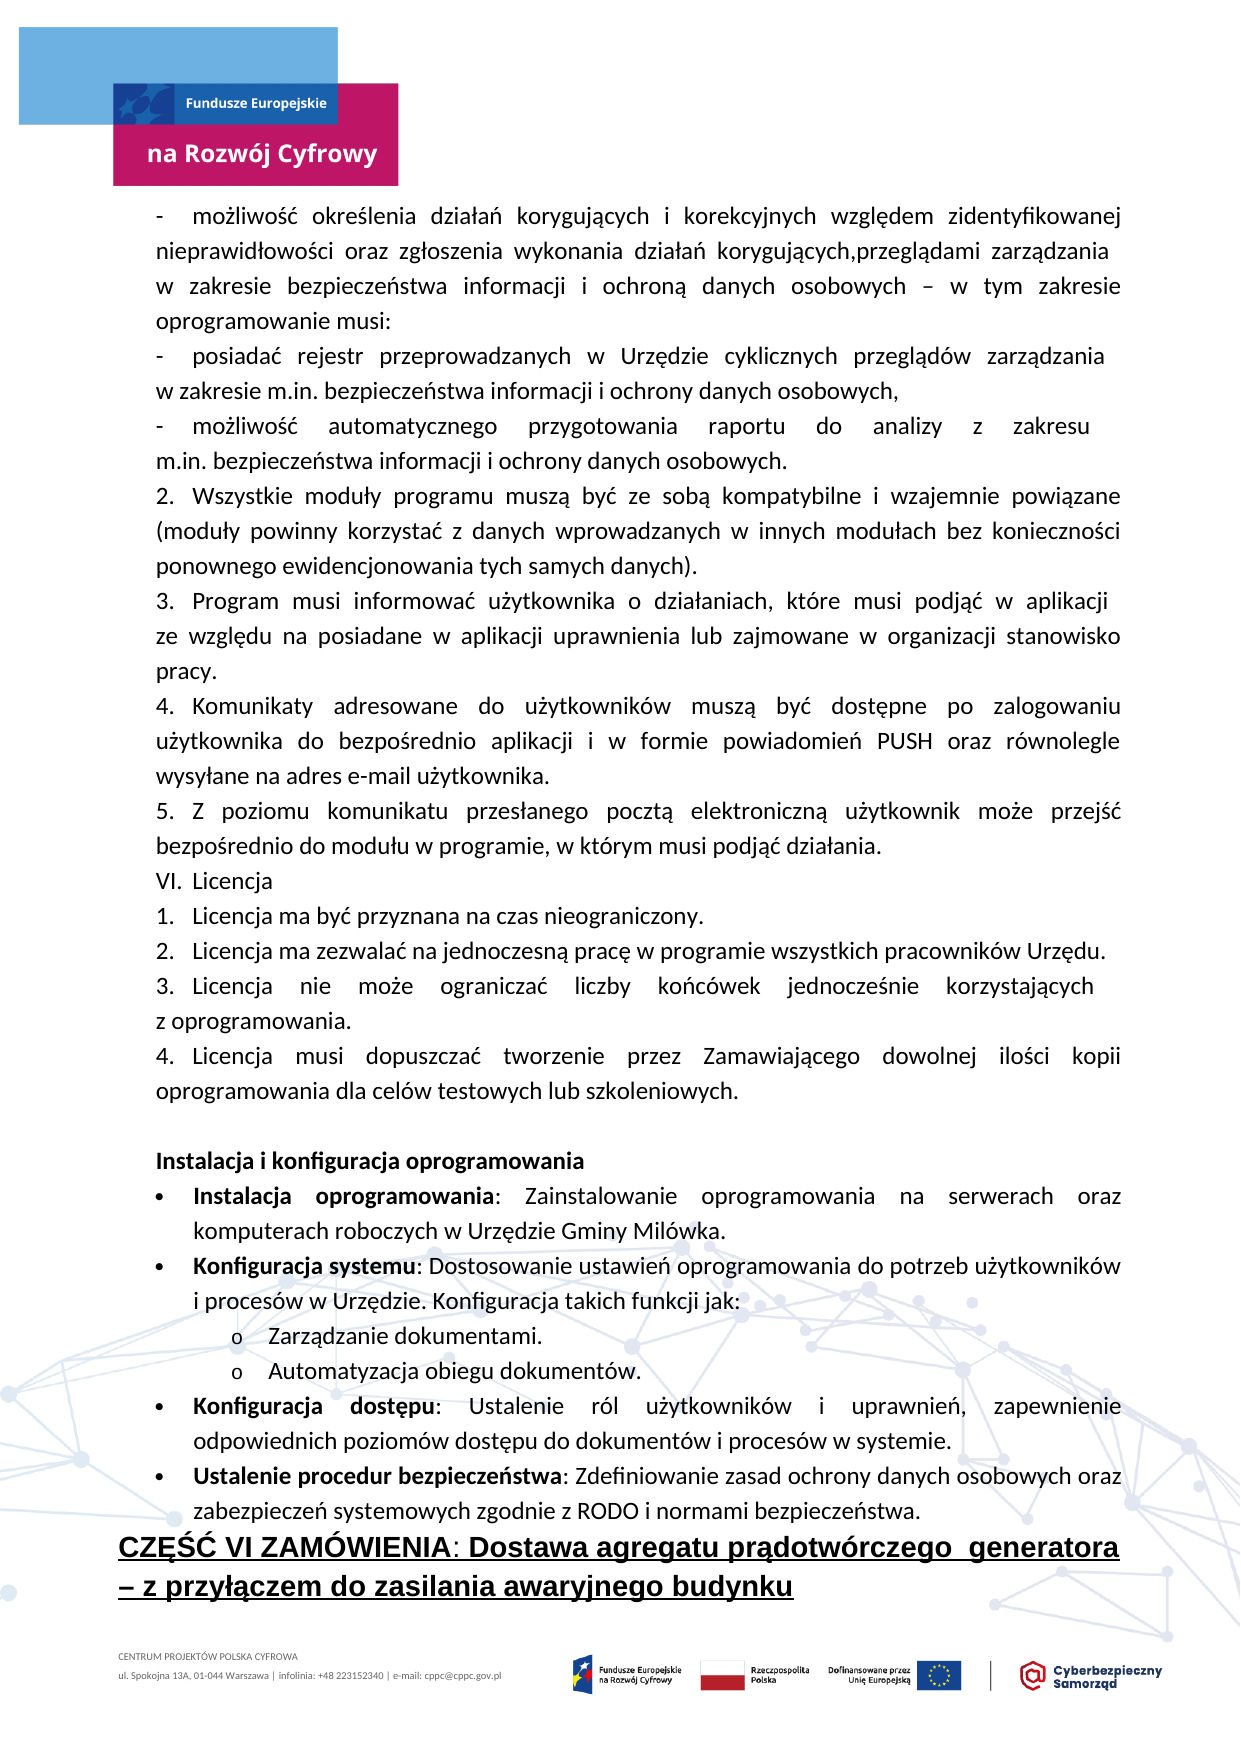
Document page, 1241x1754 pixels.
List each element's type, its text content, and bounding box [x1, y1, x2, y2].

list 3. Licencja nie może ograniczać liczby końcówek jednocześnie korzystających z oprogramowania. [156, 970, 1122, 1036]
list 1. Licencja ma być przyznana na czas nieograniczony. [156, 900, 1122, 931]
list VI. Licencja [156, 865, 1122, 896]
list - posiadać rejestr przeprowadzanych w Urzędzie cyklicznych przeglądów zarządzania w zakresie m.in. bezpieczeństwa informacji i ochrony danych osobowych, [156, 340, 1122, 406]
list 4. Licencja musi dopuszczać tworzenie przez Zamawiającego dowolnej ilości kopii oprogramowania dla celów testowych lub szkoleniowych. [156, 1040, 1122, 1106]
picture [0, 1221, 1240, 1754]
list - możliwość automatycznego przygotowania raportu do analizy z zakresu m.in. bezpieczeństwa informacji i ochrony danych osobowych. [156, 410, 1122, 476]
list Zarządzanie dokumentami. [231, 1320, 1122, 1351]
picture [18, 27, 399, 186]
list 2. Wszystkie moduły programu muszą być ze sobą kompatybilne i wzajemnie powiązane (moduły powinny korzystać z danych wprowadzanych w innych modułach bez konieczności ponownego ewidencjonowania tych samych danych). [156, 480, 1122, 581]
list 3. Program musi informować użytkownika o działaniach, które musi podjąć w aplikacji ze względu na posiadane w aplikacji uprawnienia lub zajmowane w organizacji stanowisko pracy. [156, 585, 1122, 686]
list Konfiguracja dostępu: Ustalenie ról użytkowników i uprawnień, zapewnienie odpowiednich poziomów dostępu do dokumentów i procesów w systemie. [156, 1390, 1122, 1456]
text CZĘŚĆ VI ZAMÓWIENIA: Dostawa agregatu prądotwórczego generatora – z przyłączem do zasilania awaryjnego budynku [118, 1530, 1122, 1602]
list Instalacja i konfiguracja oprogramowania [156, 1145, 1122, 1176]
list Instalacja oprogramowania: Zainstalowanie oprogramowania na serwerach oraz komputerach roboczych w Urzędzie Gminy Milówka. [156, 1180, 1122, 1246]
list Ustalenie procedur bezpieczeństwa: Zdefiniowanie zasad ochrony danych osobowych oraz zabezpieczeń systemowych zgodnie z RODO i normami bezpieczeństwa. [156, 1460, 1122, 1526]
list Automatyzacja obiegu dokumentów. [231, 1355, 1122, 1386]
list 4. Komunikaty adresowane do użytkowników muszą być dostępne po zalogowaniu użytkownika do bezpośrednio aplikacji i w formie powiadomień PUSH oraz równolegle wysyłane na adres e-mail użytkownika. [156, 690, 1122, 791]
list Konfiguracja systemu: Dostosowanie ustawień oprogramowania do potrzeb użytkowników i procesów w Urzędzie. Konfiguracja takich funkcji jak: [156, 1250, 1122, 1316]
list 5. Z poziomu komunikatu przesłanego pocztą elektroniczną użytkownik może przejść bezpośrednio do modułu w programie, w którym musi podjąć działania. [156, 795, 1122, 861]
list 2. Licencja ma zezwalać na jednoczesną pracę w programie wszystkich pracowników Urzędu. [156, 935, 1122, 966]
list - możliwość określenia działań korygujących i korekcyjnych względem zidentyfikowanej nieprawidłowości oraz zgłoszenia wykonania działań korygujących,przeglądami zarządzania w zakresie bezpieczeństwa informacji i ochroną danych osobowych – w tym zakresie oprogramowanie musi: [156, 200, 1122, 336]
